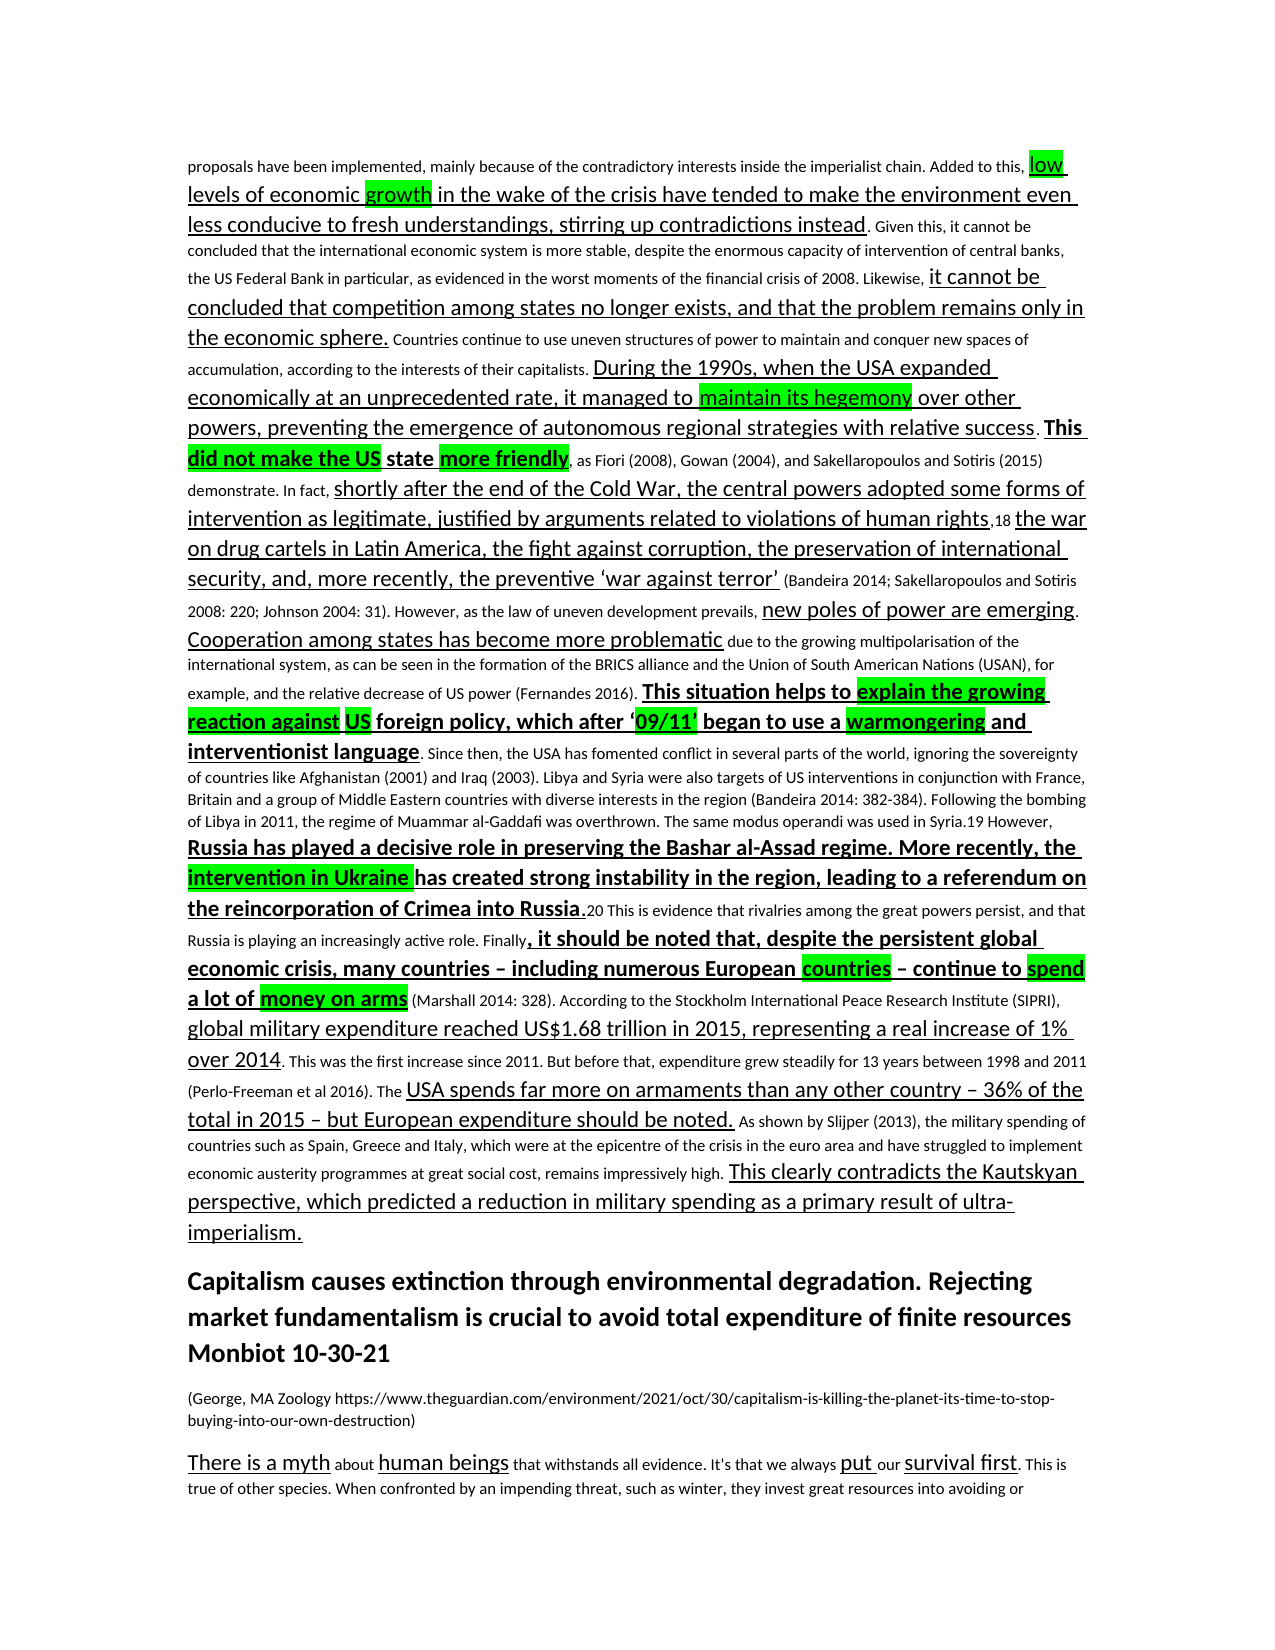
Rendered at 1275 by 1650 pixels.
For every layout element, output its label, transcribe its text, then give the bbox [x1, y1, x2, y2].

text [187, 150, 1087, 888]
subtitle Capitalism causes extinction through environmental degradation. Rejecting market fundamentalism is crucial to avoid total expenditure of finite resources [187, 1264, 1087, 1333]
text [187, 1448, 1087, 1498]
text (George, MA Zoology https://www.theguardian.com/environment/2021/oct/30/capitalism-is-killing-the-planet-its-time-to-stop-buying-into-our-own-destruction) [187, 1388, 1087, 1430]
text Monbiot 10-30-21 [187, 1336, 1087, 1369]
